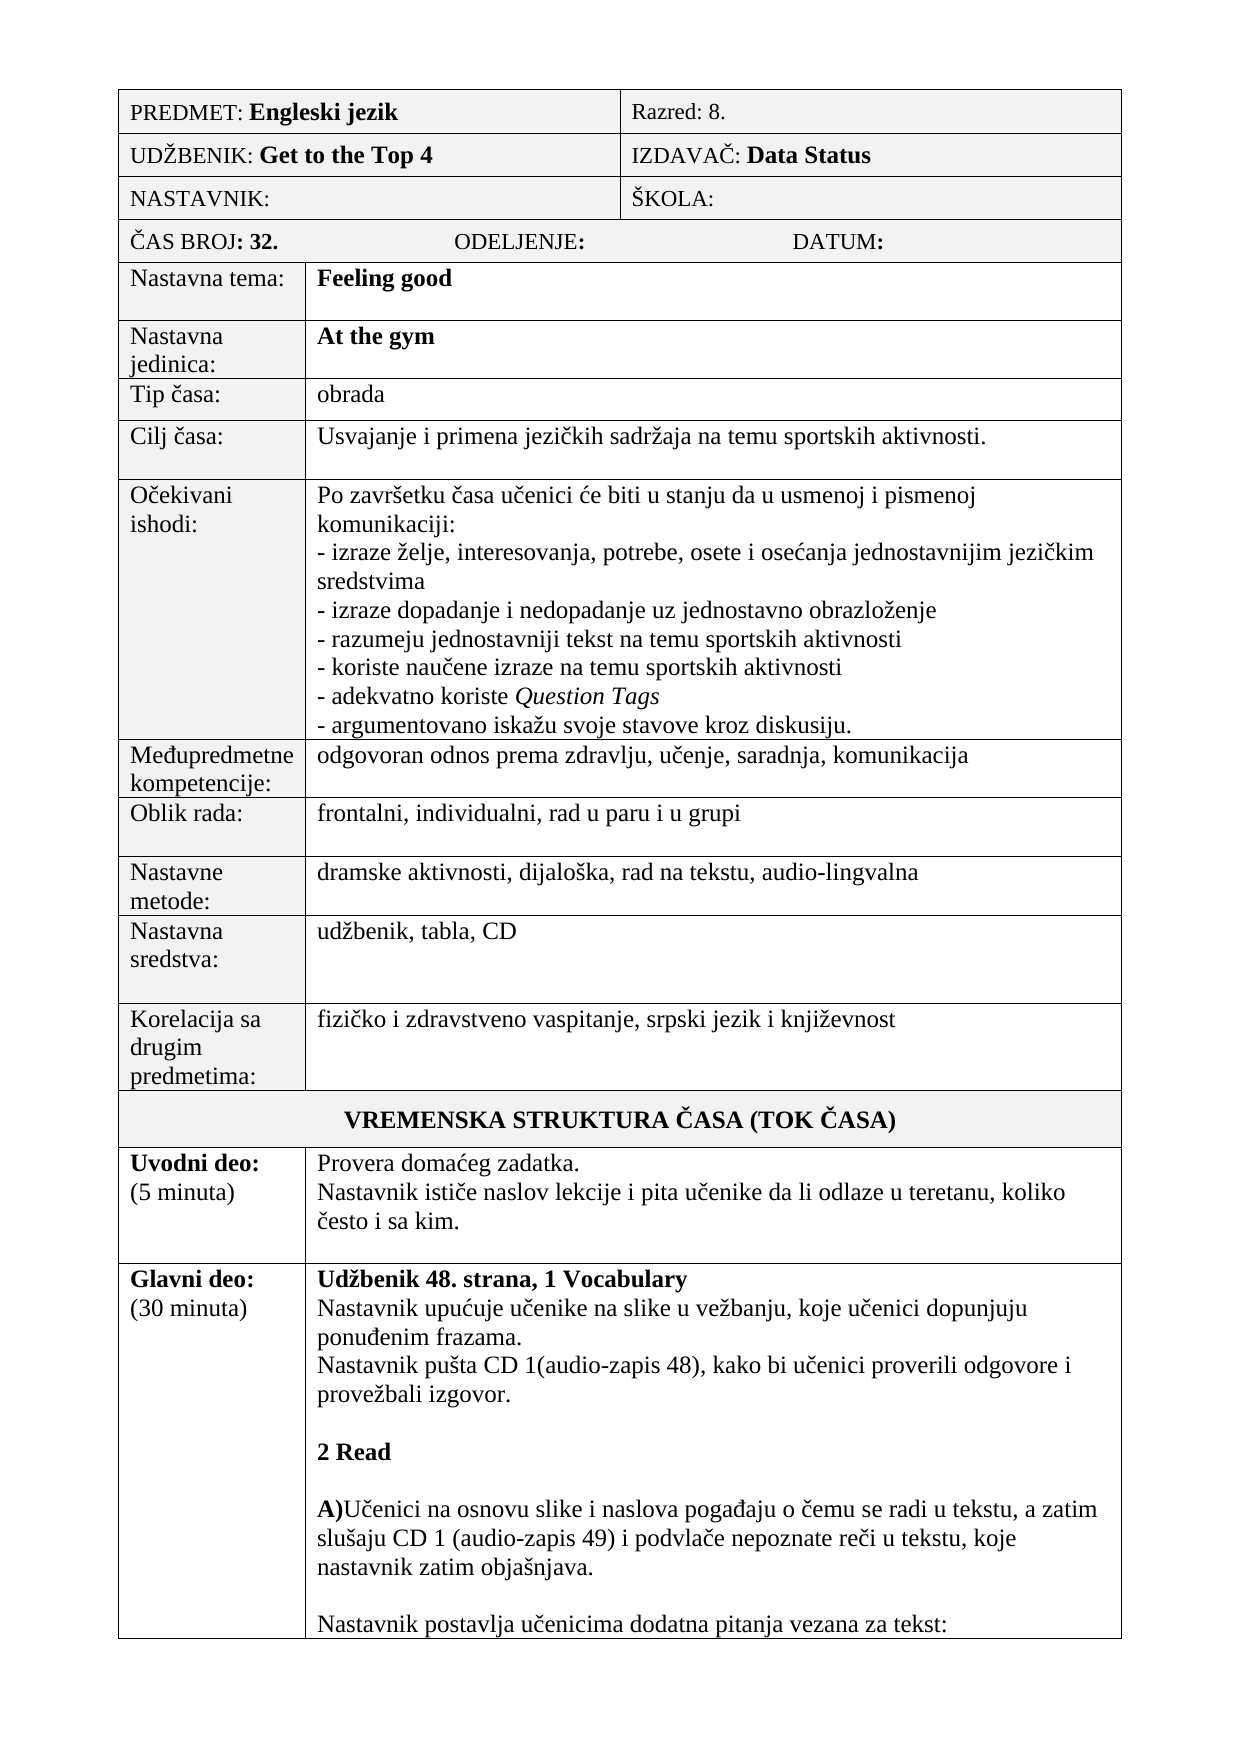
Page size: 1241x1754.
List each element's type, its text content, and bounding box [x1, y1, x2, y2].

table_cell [306, 1264, 1121, 1638]
table_cell At the gym [306, 321, 1121, 378]
table_cell Uvodni deo: (5 minuta) [119, 1148, 305, 1263]
table_cell ČAS BROJ: 32. [119, 220, 443, 262]
table_header Razred: 8. [621, 90, 1121, 132]
table_cell Oblik rada: [119, 798, 305, 856]
table_cell udžbenik, tabla, CD [306, 916, 1121, 1003]
table_cell frontalni, individualni, rad u paru i u grupi [306, 798, 1121, 856]
table_cell dramske aktivnosti, dijaloška, rad na tekstu, audio-lingvalna [306, 857, 1121, 915]
table_cell Usvajanje i primena jezičkih sadržaja na temu sportskih aktivnosti. [306, 421, 1121, 479]
table_cell UDŽBENIK: Get to the Top 4 [119, 134, 620, 176]
table_cell Feeling good [306, 263, 1121, 320]
table_cell Očekivani ishodi: [119, 480, 305, 739]
table_cell Nastavna tema: [119, 263, 305, 320]
table_cell Provera domaćeg zadatka. Nastavnik ističe naslov lekcije i pita učenike da li odlaze u teretanu, koliko često i sa kim. [306, 1148, 1121, 1263]
table_cell Cilj časa: [119, 421, 305, 479]
table_cell ŠKOLA: [621, 177, 1121, 219]
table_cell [119, 1264, 305, 1638]
table_cell ODELJENJE: [443, 220, 781, 262]
table_cell DATUM: [781, 220, 1121, 262]
table_cell Nastavne metode: [119, 857, 305, 915]
table_cell VREMENSKA STRUKTURA ČASA (TOK ČASA) [119, 1091, 1121, 1147]
table_cell Nastavna sredstva: [119, 916, 305, 1003]
table_cell odgovoran odnos prema zdravlju, učenje, saradnja, komunikacija [306, 740, 1121, 797]
table_cell Korelacija sa drugim predmetima: [119, 1004, 305, 1090]
table_cell Po završetku časa učenici će biti u stanju da u usmenoj i pismenoj komunikaciji: - izraze želje, interesovanja, potrebe, osete i osećanja jednostavnijim jezičkim sredstvima - izraze dopadanje i nedopadanje uz jednostavno obrazloženje - razumeju jednostavniji tekst na temu sportskih aktivnosti - koriste naučene izraze na temu sportskih aktivnosti - adekvatno koriste Question Tags - argumentovano iskažu svoje stavove kroz diskusiju. [306, 480, 1121, 739]
table_cell NASTAVNIK: [119, 177, 620, 219]
table_cell IZDAVAČ: Data Status [621, 134, 1121, 176]
table_cell fizičko i zdravstveno vaspitanje, srpski jezik i književnost [306, 1004, 1121, 1090]
table_header PREDMET: Engleski jezik [119, 90, 620, 132]
table_cell obrada [306, 379, 1121, 420]
table_cell Nastavna jedinica: [119, 321, 305, 378]
table_cell Tip časa: [119, 379, 305, 420]
table_cell Međupredmetnekompetencije: [119, 740, 305, 797]
